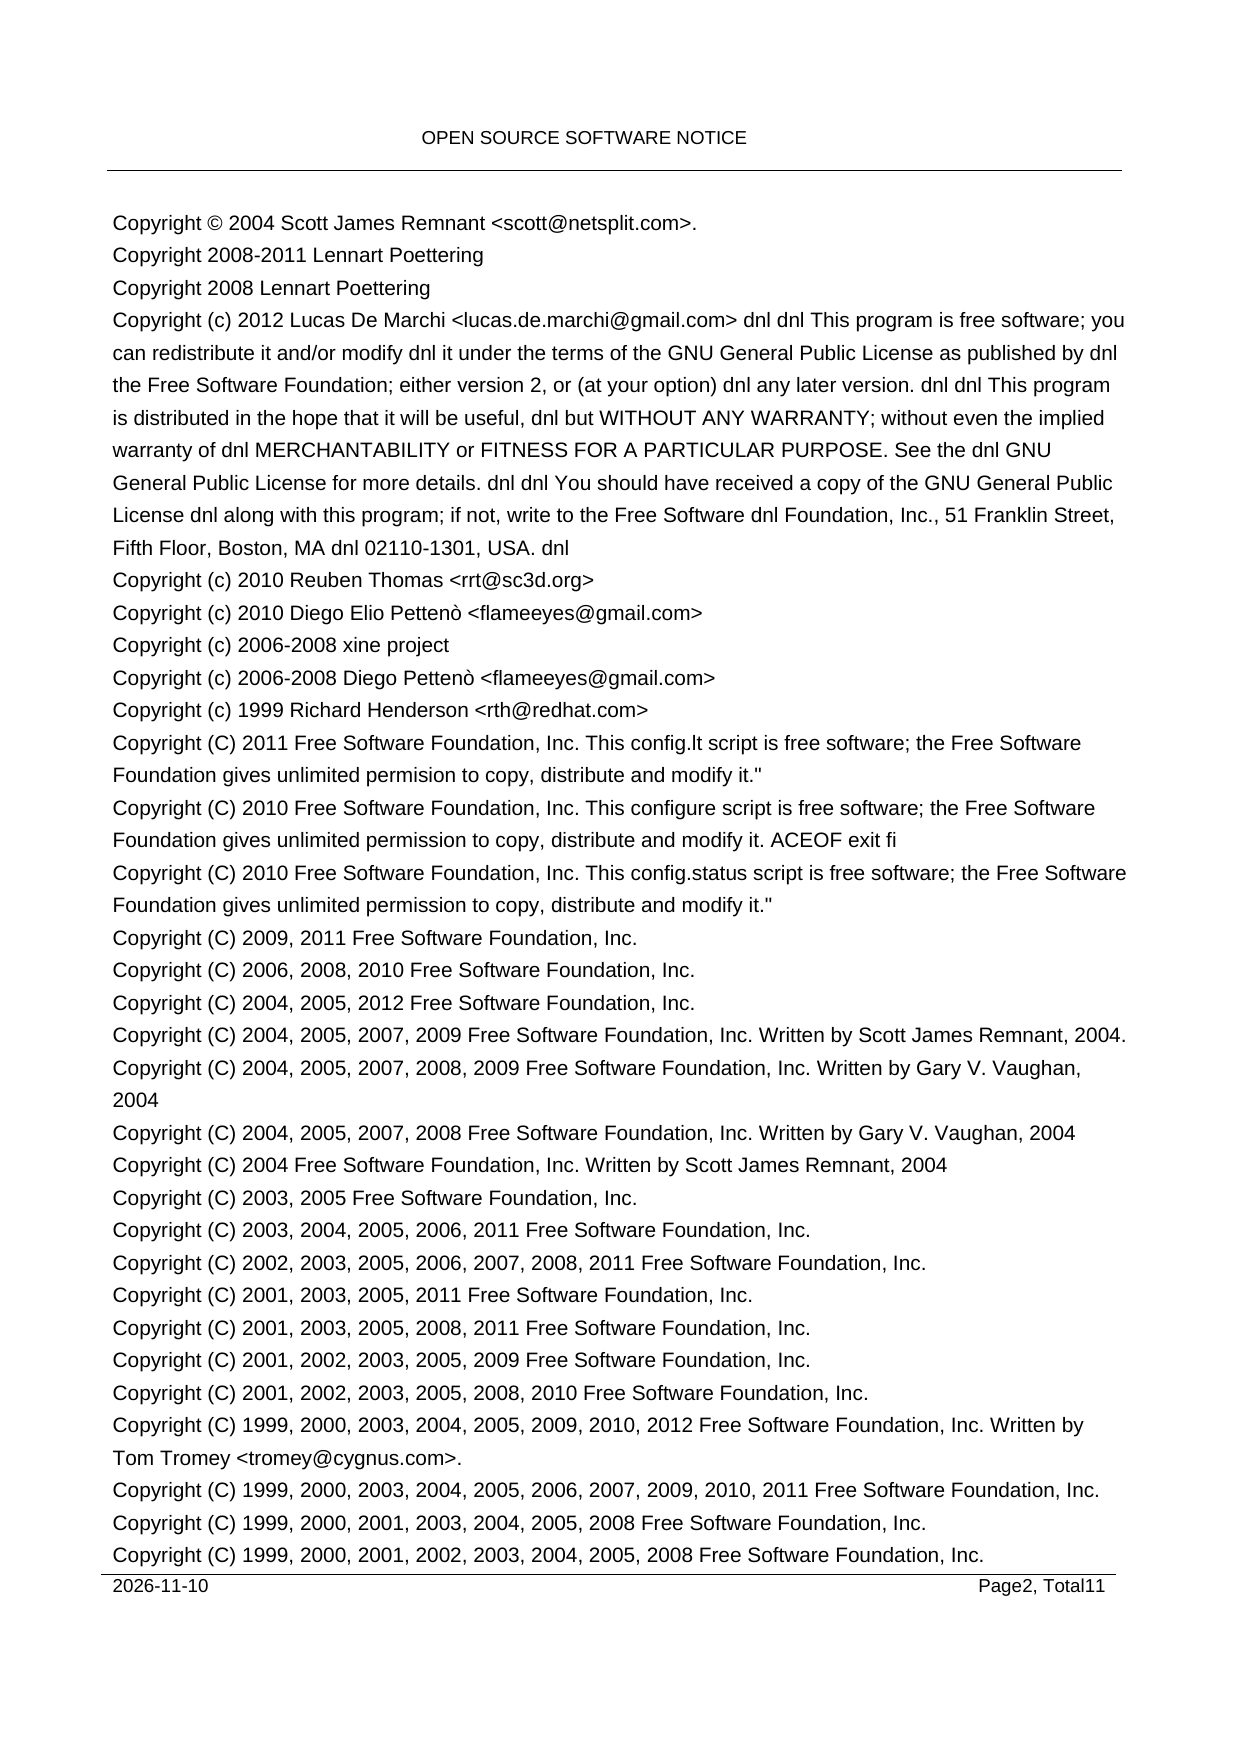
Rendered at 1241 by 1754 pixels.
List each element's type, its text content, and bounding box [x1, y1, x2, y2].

text Copyright (C) 2010 Free Software Foundation, Inc. This config.status script is free software; the Free Software Foundation gives unlimited permission to copy, distribute and modify it." [112, 856, 1128, 921]
text Copyright (C) 1999, 2000, 2001, 2003, 2004, 2005, 2008 Free Software Foundation, Inc. [112, 1506, 1128, 1539]
text Copyright (c) 1999 Richard Henderson <rth@redhat.com> [112, 694, 1128, 726]
text Copyright (C) 2004, 2005, 2007, 2008 Free Software Foundation, Inc. Written by Gary V. Vaughan, 2004 [112, 1116, 1128, 1149]
text Copyright (C) 2010 Free Software Foundation, Inc. This configure script is free software; the Free Software Foundation gives unlimited permission to copy, distribute and modify it. ACEOF exit fi [112, 791, 1128, 856]
text Copyright (c) 2006-2008 xine project [112, 629, 1128, 661]
text Copyright (c) 2010 Diego Elio Pettenò <flameeyes@gmail.com> [112, 596, 1128, 629]
text Copyright (C) 2009, 2011 Free Software Foundation, Inc. [112, 921, 1128, 954]
text Copyright (C) 2001, 2002, 2003, 2005, 2008, 2010 Free Software Foundation, Inc. [112, 1376, 1128, 1409]
text Copyright (C) 1999, 2000, 2001, 2002, 2003, 2004, 2005, 2008 Free Software Foundation, Inc. [112, 1539, 1128, 1571]
text Copyright (C) 2001, 2003, 2005, 2008, 2011 Free Software Foundation, Inc. [112, 1311, 1128, 1344]
text Copyright (c) 2010 Reuben Thomas <rrt@sc3d.org> [112, 564, 1128, 596]
text Copyright (C) 2002, 2003, 2005, 2006, 2007, 2008, 2011 Free Software Foundation, Inc. [112, 1246, 1128, 1279]
text Copyright (C) 2003, 2005 Free Software Foundation, Inc. [112, 1181, 1128, 1214]
text Copyright (C) 2001, 2002, 2003, 2005, 2009 Free Software Foundation, Inc. [112, 1344, 1128, 1376]
text Copyright (C) 1999, 2000, 2003, 2004, 2005, 2009, 2010, 2012 Free Software Foundation, Inc. Written by Tom Tromey <tromey@cygnus.com>. [112, 1409, 1128, 1474]
text Copyright (C) 2003, 2004, 2005, 2006, 2011 Free Software Foundation, Inc. [112, 1214, 1128, 1246]
text Copyright (C) 2006, 2008, 2010 Free Software Foundation, Inc. [112, 954, 1128, 986]
text Copyright (c) 2012 Lucas De Marchi <lucas.de.marchi@gmail.com> dnl dnl This program is free software; you can redistribute it and/or modify dnl it under the terms of the GNU General Public License as published by dnl the Free Software Foundation; either version 2, or (at your option) dnl any later version. dnl dnl This program is distributed in the hope that it will be useful, dnl but WITHOUT ANY WARRANTY; without even the implied warranty of dnl MERCHANTABILITY or FITNESS FOR A PARTICULAR PURPOSE. See the dnl GNU General Public License for more details. dnl dnl You should have received a copy of the GNU General Public License dnl along with this program; if not, write to the Free Software dnl Foundation, Inc., 51 Franklin Street, Fifth Floor, Boston, MA dnl 02110-1301, USA. dnl [112, 304, 1128, 564]
text Copyright (C) 2004, 2005, 2007, 2008, 2009 Free Software Foundation, Inc. Written by Gary V. Vaughan, 2004 [112, 1051, 1128, 1116]
text Copyright (c) 2006-2008 Diego Pettenò <flameeyes@gmail.com> [112, 661, 1128, 694]
text Copyright (C) 1999, 2000, 2003, 2004, 2005, 2006, 2007, 2009, 2010, 2011 Free Software Foundation, Inc. [112, 1474, 1128, 1506]
text Copyright 2008 Lennart Poettering [112, 271, 1128, 304]
text Copyright © 2004 Scott James Remnant <scott@netsplit.com>. [112, 206, 1128, 239]
text Copyright (C) 2011 Free Software Foundation, Inc. This config.lt script is free software; the Free Software Foundation gives unlimited permision to copy, distribute and modify it." [112, 726, 1128, 791]
text Copyright (C) 2004 Free Software Foundation, Inc. Written by Scott James Remnant, 2004 [112, 1149, 1128, 1181]
text Copyright (C) 2001, 2003, 2005, 2011 Free Software Foundation, Inc. [112, 1279, 1128, 1311]
text Copyright (C) 2004, 2005, 2007, 2009 Free Software Foundation, Inc. Written by Scott James Remnant, 2004. [112, 1019, 1128, 1051]
text Copyright (C) 2004, 2005, 2012 Free Software Foundation, Inc. [112, 986, 1128, 1019]
text Copyright 2008-2011 Lennart Poettering [112, 239, 1128, 271]
